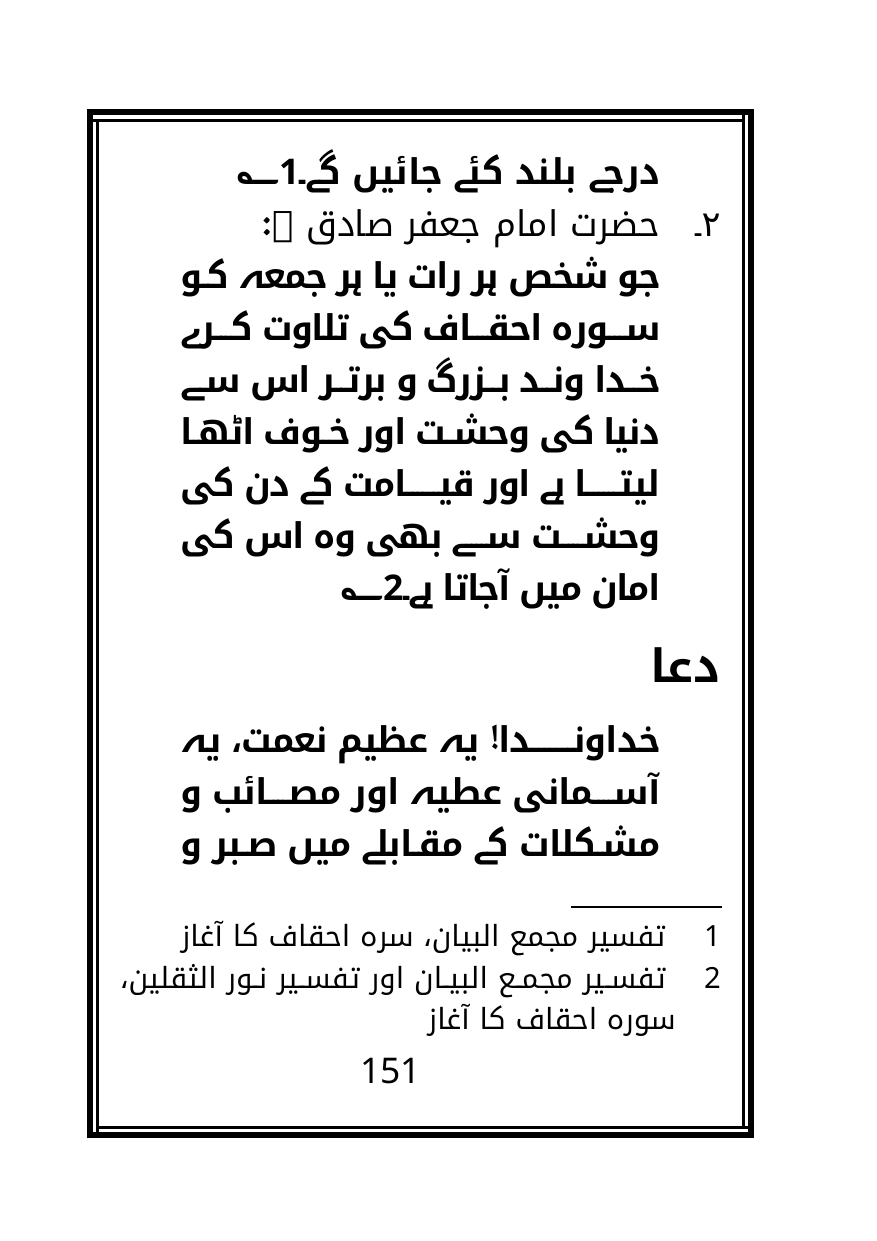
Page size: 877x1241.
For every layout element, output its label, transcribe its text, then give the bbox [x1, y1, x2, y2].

subtitle دعا [120, 624, 721, 711]
text جو شخص ہر رات یا ہر جمعہ کو سورہ احقاف کی تلاوت کرے خدا وند بزرگ و برتر اس سے دنیا کی وحشت اور خوف اٹھا لیتا ہے اور قیامت کے دن کی وحشت سے بھی وہ اس کی امان میں آجاتا ہے۔؎ [180, 247, 661, 611]
text خداوندا! یہ عظیم نعمت، یہ آسمانی عطیہ اور مصائب و مشکلات کے مقابلے میں صبر و شکیبانی اور استقامت ہمیں بھی عنایت فرما۔ [180, 711, 661, 867]
text ۲۔ حضرت امام جعفر صادق ﷣: [120, 194, 721, 247]
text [180, 142, 661, 194]
